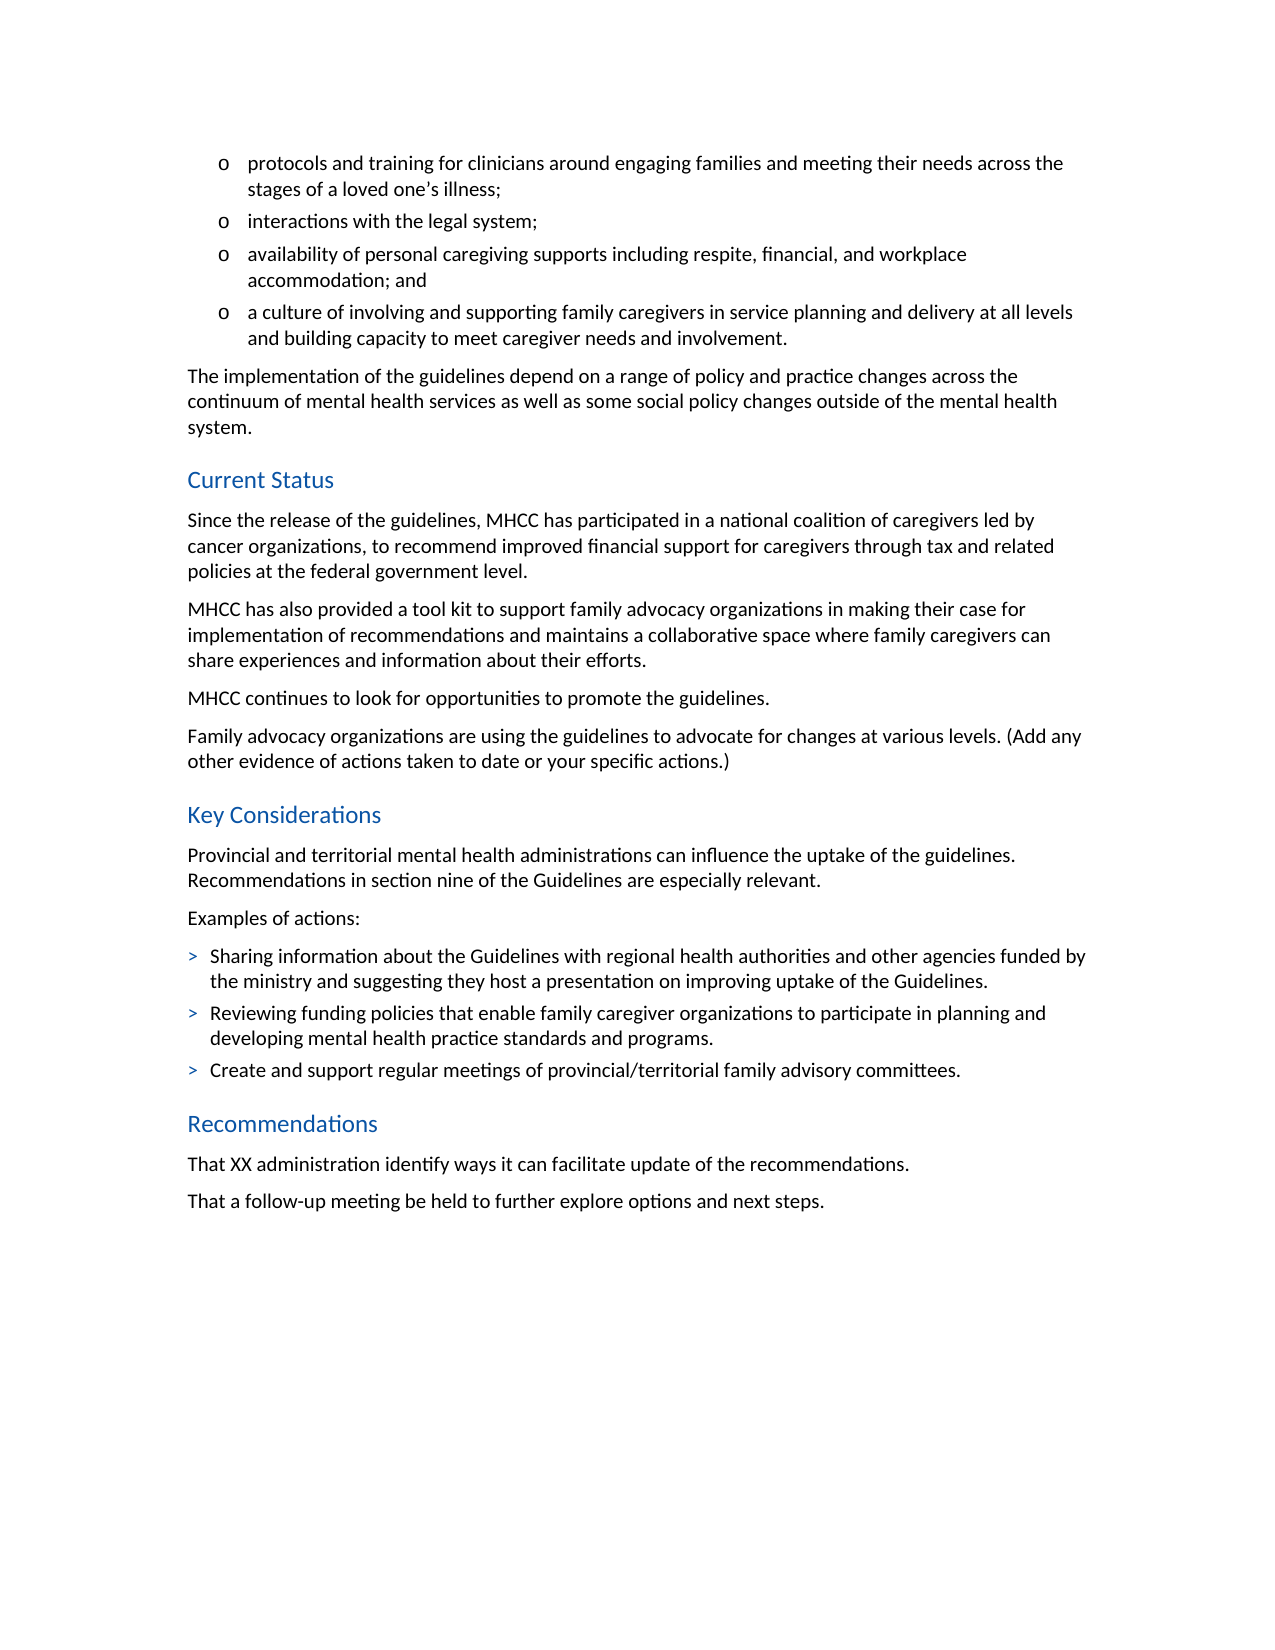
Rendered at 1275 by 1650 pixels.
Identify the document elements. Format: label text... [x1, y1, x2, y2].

list a culture of involving and supporting family caregivers in service planning and delivery at all levels and building capacity to meet caregiver needs and involvement. [217, 299, 1087, 351]
subtitle Recommendations [187, 1108, 1087, 1138]
text Examples of actions: [187, 905, 1087, 931]
text MHCC has also provided a tool kit to support family advocacy organizations in making their case for implementation of recommendations and maintains a collaborative space where family caregivers can share experiences and information about their efforts. [187, 596, 1087, 673]
subtitle Current Status [187, 464, 1087, 495]
text That XX administration identify ways it can facilitate update of the recommendations. [187, 1151, 1087, 1176]
list protocols and training for clinicians around engaging families and meeting their needs across the stages of a loved one’s illness; [217, 150, 1087, 202]
text Family advocacy organizations are using the guidelines to advocate for changes at various levels. (Add any other evidence of actions taken to date or your specific actions.) [187, 723, 1087, 774]
text MHCC continues to look for opportunities to promote the guidelines. [187, 685, 1087, 711]
subtitle Key Considerations [187, 799, 1087, 829]
text That a follow-up meeting be held to further explore options and next steps. [187, 1189, 1087, 1214]
list interactions with the legal system; [217, 208, 1087, 234]
list Reviewing funding policies that enable family caregiver organizations to participate in planning and developing mental health practice standards and programs. [187, 1000, 1087, 1051]
text Provincial and territorial mental health administrations can influence the uptake of the guidelines. Recommendations in section nine of the Guidelines are especially relevant. [187, 842, 1087, 893]
text Since the release of the guidelines, MHCC has participated in a national coalition of caregivers led by cancer organizations, to recommend improved financial support for caregivers through tax and related policies at the federal government level. [187, 508, 1087, 584]
text The implementation of the guidelines depend on a range of policy and practice changes across the continuum of mental health services as well as some social policy changes outside of the mental health system. [187, 363, 1087, 439]
list Sharing information about the Guidelines with regional health authorities and other agencies funded by the ministry and suggesting they host a presentation on improving uptake of the Guidelines. [187, 943, 1087, 994]
list availability of personal caregiving supports including respite, financial, and workplace accommodation; and [217, 241, 1087, 293]
list Create and support regular meetings of provincial/territorial family advisory committees. [187, 1057, 1087, 1083]
